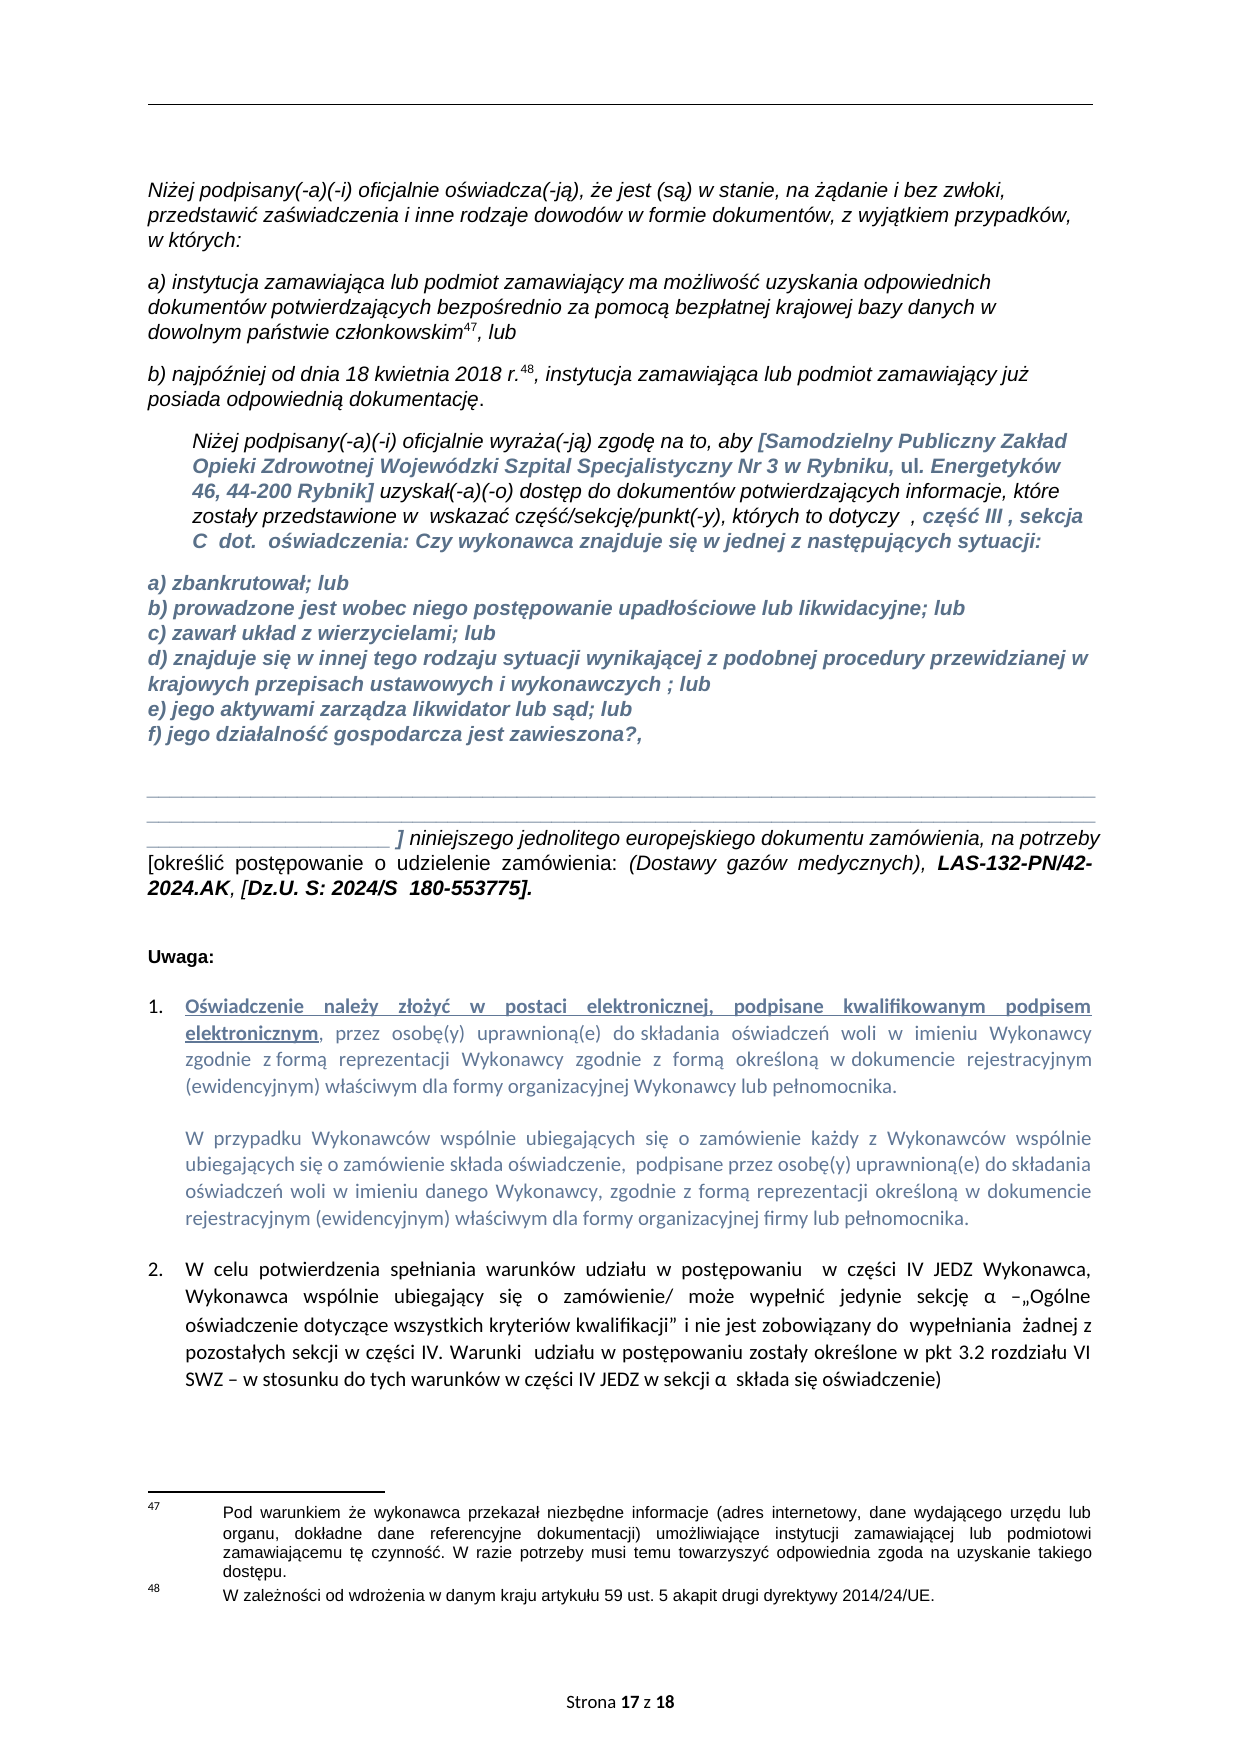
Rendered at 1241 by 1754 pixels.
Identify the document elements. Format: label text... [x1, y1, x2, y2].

text b) prowadzone jest wobec niego postępowanie upadłościowe lub likwidacyjne; lub [148, 596, 1107, 620]
text _________________________________________________________________________________________________________________________________________________________________________________________ ] niniejszego jednolitego europejskiego dokumentu zamówienia, na potrzeby [148, 747, 1107, 850]
text Niżej podpisany(-a)(-i) oficjalnie oświadcza(-ją), że jest (są) w stanie, na żądanie i bez zwłoki, przedstawić zaświadczenia i inne rodzaje dowodów w formie dokumentów, z wyjątkiem przypadków, w których: [148, 178, 1093, 252]
list Oświadczenie należy złożyć w postaci elektronicznej, podpisane kwalifikowanym podpisem elektronicznym, przez osobę(y) uprawnioną(e) do składania oświadczeń woli w imieniu Wykonawcy zgodnie z formą reprezentacji Wykonawcy zgodnie z formą określoną w dokumencie rejestracyjnym (ewidencyjnym) właściwym dla formy organizacyjnej Wykonawcy lub pełnomocnika. [148, 993, 1093, 1098]
text c) zawarł układ z wierzycielami; lub [148, 621, 1107, 645]
list W celu potwierdzenia spełniania warunków udziału w postępowaniu w części IV JEDZ Wykonawca, Wykonawca wspólnie ubiegający się o zamówienie/ może wypełnić jedynie sekcję α –„Ogólne oświadczenie dotyczące wszystkich kryteriów kwalifikacji” i nie jest zobowiązany do wypełniania żadnej z pozostałych sekcji w części IV. Warunki udziału w postępowaniu zostały określone w pkt 3.2 rozdziału VI SWZ – w stosunku do tych warunków w części IV JEDZ w sekcji α składa się oświadczenie) [148, 1256, 1093, 1391]
text [określić postępowanie o udzielenie zamówienia: (Dostawy gazów medycznych), LAS-132-PN/42-2024.AK, [Dz.U. S: 2024/S 180-553775]. [148, 851, 1093, 900]
text Niżej podpisany(-a)(-i) oficjalnie wyraża(-ją) zgodę na to, aby [Samodzielny Publiczny Zakład Opieki Zdrowotnej Wojewódzki Szpital Specjalistyczny Nr 3 w Rybniku, ul. Energetyków 46, 44-200 Rybnik] uzyskał(-a)(-o) dostęp do dokumentów potwierdzających informacje, które zostały przedstawione w wskazać część/sekcję/punkt(-y), których to dotyczy , część III , sekcja C dot. oświadczenia: Czy wykonawca znajduje się w jednej z następujących sytuacji: [192, 429, 1093, 553]
text d) znajduje się w innej tego rodzaju sytuacji wynikającej z podobnej procedury przewidzianej w krajowych przepisach ustawowych i wykonawczych ; lub [148, 646, 1107, 695]
text e) jego aktywami zarządza likwidator lub sąd; lub [148, 696, 1107, 720]
text f) jego działalność gospodarcza jest zawieszona?, [148, 722, 1107, 746]
text a) instytucja zamawiająca lub podmiot zamawiający ma możliwość uzyskania odpowiednich dokumentów potwierdzających bezpośrednio za pomocą bezpłatnej krajowej bazy danych w dowolnym państwie członkowskim, lub [148, 270, 1093, 344]
text Uwaga: [148, 946, 1093, 967]
list W przypadku Wykonawców wspólnie ubiegających się o zamówienie każdy z Wykonawców wspólnie ubiegających się o zamówienie składa oświadczenie, podpisane przez osobę(y) uprawnioną(e) do składania oświadczeń woli w imieniu danego Wykonawcy, zgodnie z formą reprezentacji określoną w dokumencie rejestracyjnym (ewidencyjnym) właściwym dla formy organizacyjnej firmy lub pełnomocnika. [185, 1125, 1093, 1230]
text b) najpóźniej od dnia 18 kwietnia 2018 r., instytucja zamawiająca lub podmiot zamawiający już posiada odpowiednią dokumentację. [148, 362, 1093, 411]
text a) zbankrutował; lub [148, 571, 1107, 595]
